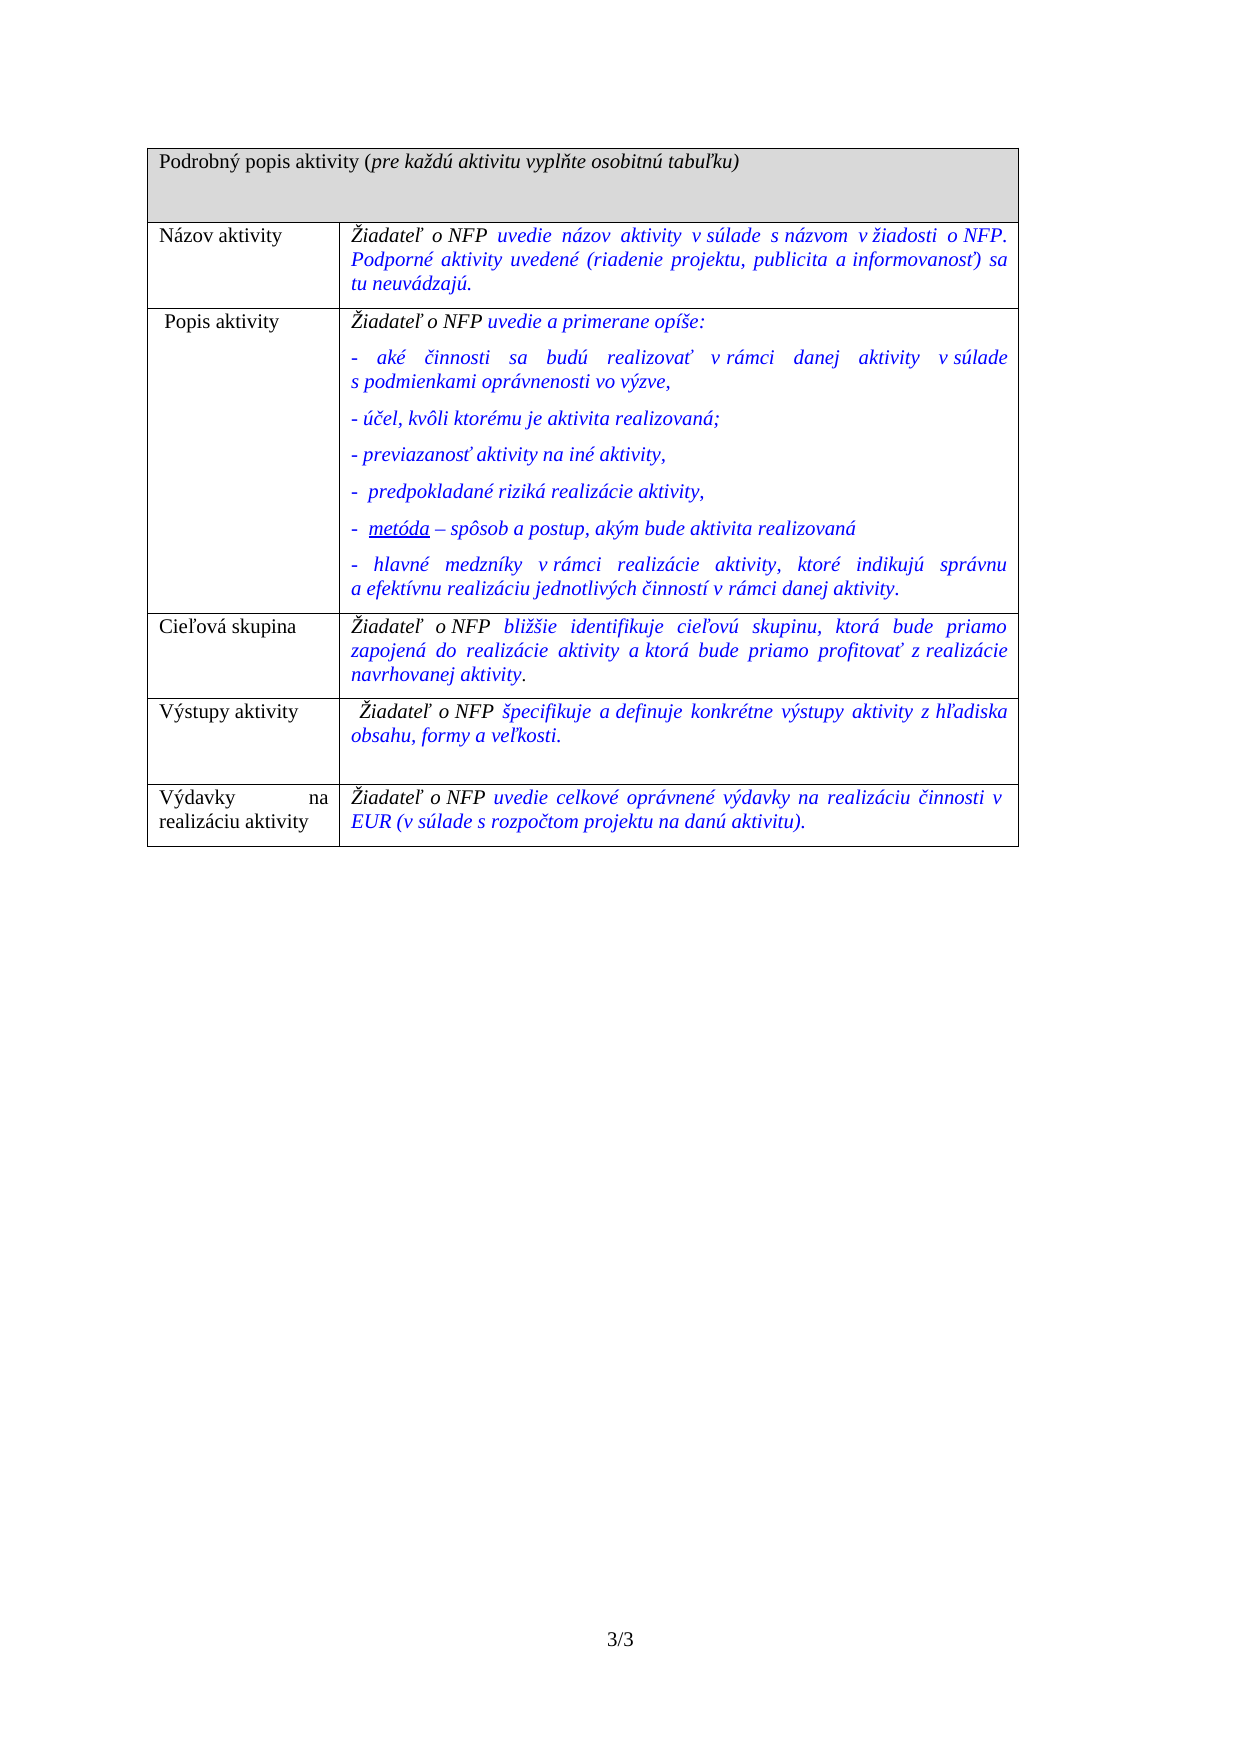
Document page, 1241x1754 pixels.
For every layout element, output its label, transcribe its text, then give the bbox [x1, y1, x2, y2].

table_cell Výstupy aktivity [148, 699, 339, 784]
table_cell Výdavky na realizáciu aktivity [148, 785, 339, 846]
table_cell Žiadateľ o NFP uvedie celkové oprávnené výdavky na realizáciu činnosti v EUR (v súlade s rozpočtom projektu na danú aktivitu). [340, 785, 1018, 846]
table_cell Názov aktivity [148, 223, 339, 307]
table_cell Popis aktivity [148, 309, 339, 613]
table_cell Žiadateľ o NFP uvedie názov aktivity v súlade s názvom v žiadosti o NFP. Podporné aktivity uvedené (riadenie projektu, publicita a informovanosť) sa tu neuvádzajú. [340, 223, 1018, 307]
table_header Podrobný popis aktivity (pre každú aktivitu vyplňte osobitnú tabuľku) [148, 149, 1018, 222]
table_cell Žiadateľ o NFP uvedie a primerane opíše: - aké činnosti sa budú realizovať v rámci danej aktivity v súlade s podmienkami oprávnenosti vo výzve, - účel, kvôli ktorému je aktivita realizovaná; - previazanosť aktivity na iné aktivity, - predpokladané riziká realizácie aktivity, - metóda – spôsob a postup, akým bude aktivita realizovaná - hlavné medzníky v rámci realizácie aktivity, ktoré indikujú správnu a efektívnu realizáciu jednotlivých činností v rámci danej aktivity. [340, 309, 1018, 613]
table_cell Cieľová skupina [148, 614, 339, 698]
table_cell Žiadateľ o NFP špecifikuje a definuje konkrétne výstupy aktivity z hľadiska obsahu, formy a veľkosti. [340, 699, 1018, 784]
table_cell Žiadateľ o NFP bližšie identifikuje cieľovú skupinu, ktorá bude priamo zapojená do realizácie aktivity a ktorá bude priamo profitovať z realizácie navrhovanej aktivity. [340, 614, 1018, 698]
